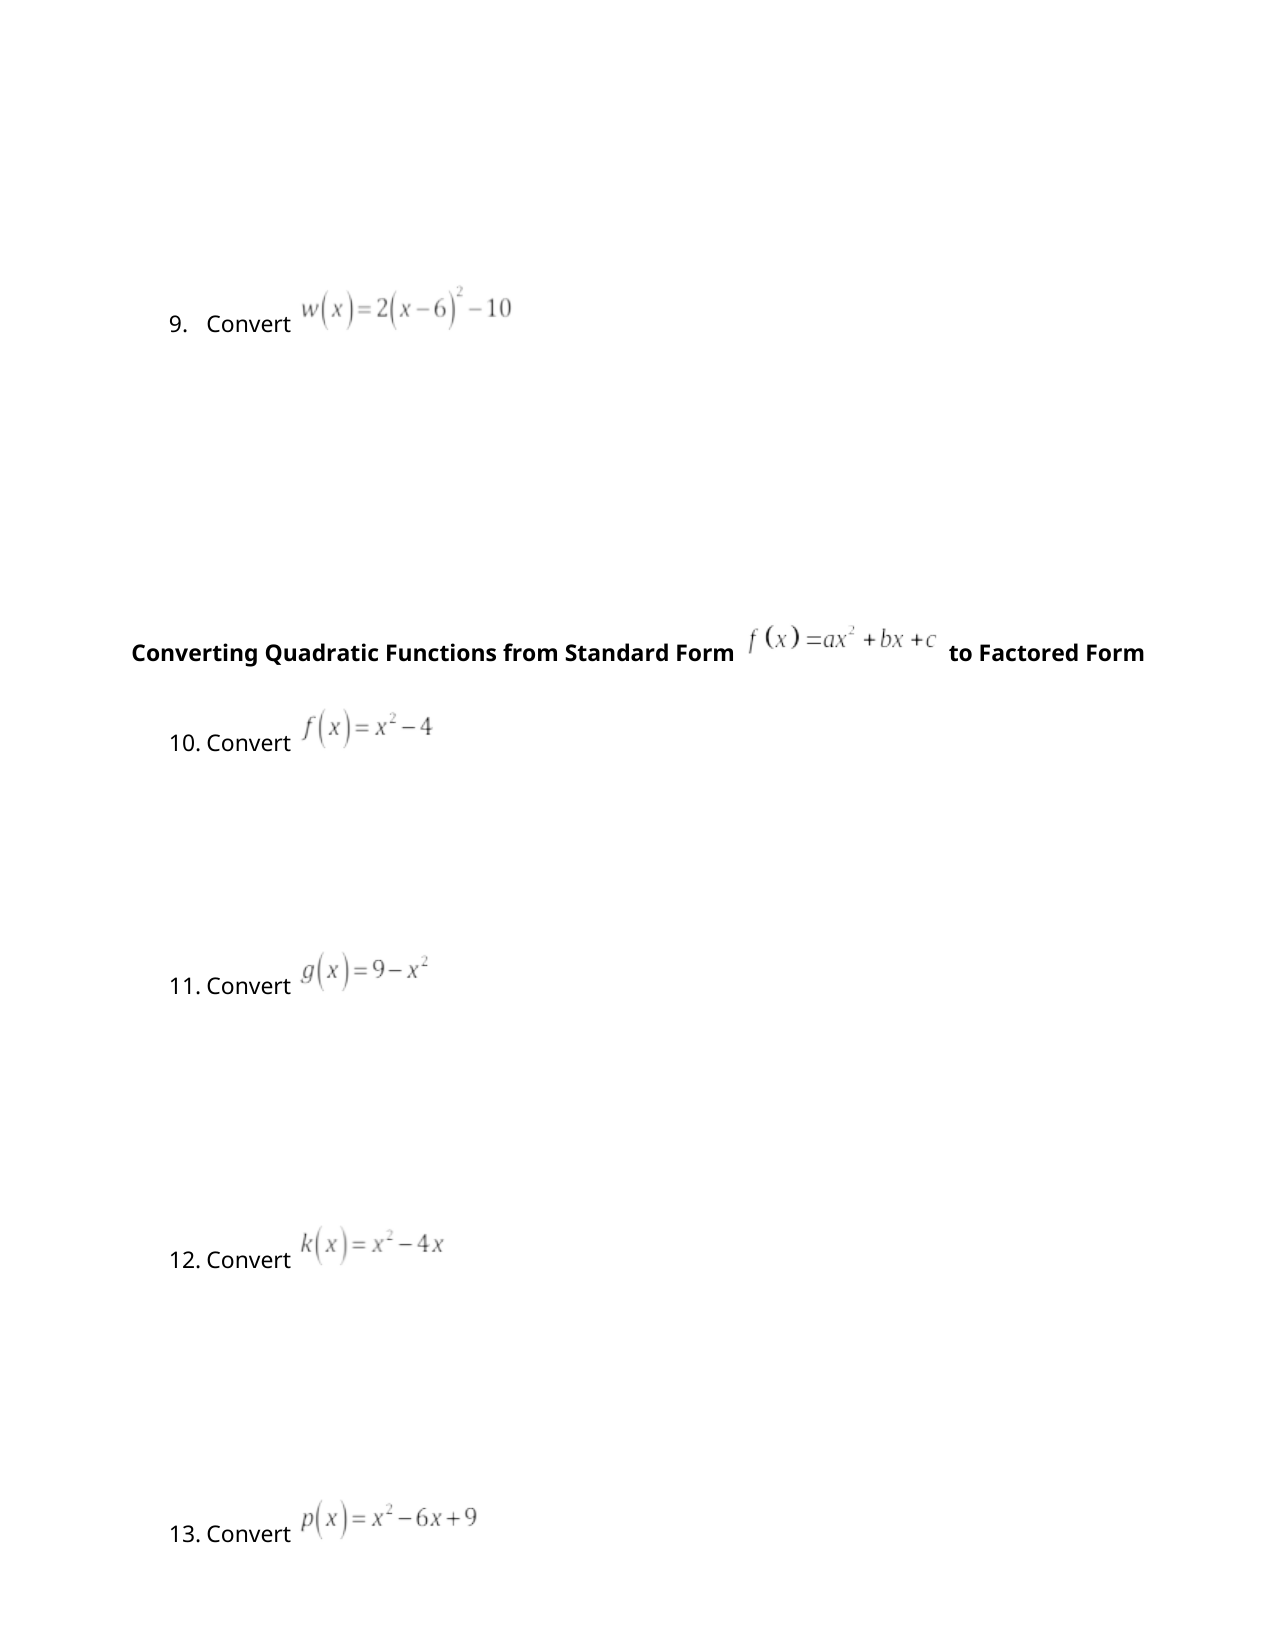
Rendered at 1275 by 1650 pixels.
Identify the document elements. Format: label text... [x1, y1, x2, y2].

text Converting Quadratic Functions from Standard Form to Factored Form [131, 620, 1200, 671]
list Convert [169, 1494, 1200, 1549]
list Convert [169, 278, 1200, 339]
list Convert [169, 1219, 1200, 1275]
list Convert [169, 945, 1200, 1001]
list Convert [169, 702, 1200, 758]
